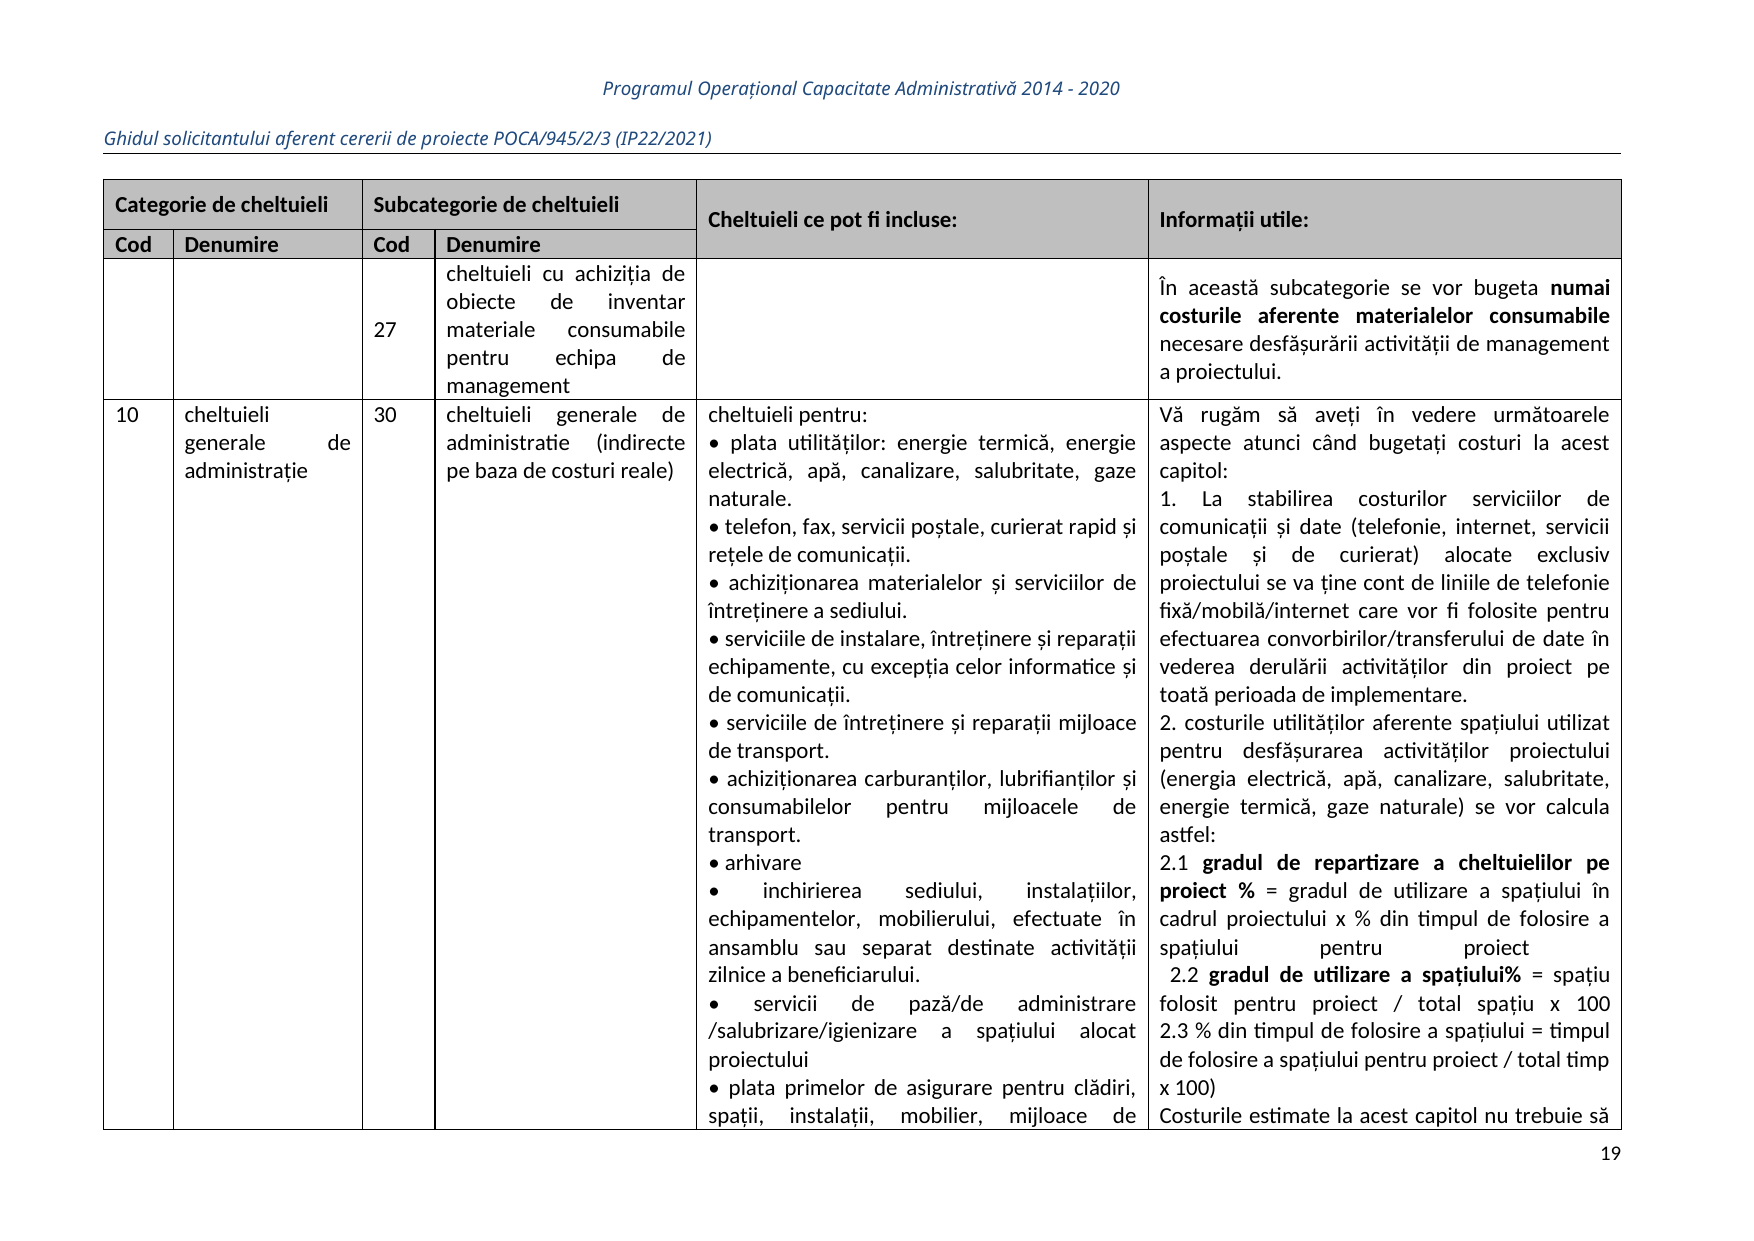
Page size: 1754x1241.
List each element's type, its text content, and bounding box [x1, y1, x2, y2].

table_cell În această subcategorie se vor bugeta numai costurile aferente materialelor consumabile necesare desfășurării activității de management a proiectului. [1149, 259, 1621, 399]
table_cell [697, 400, 1148, 1129]
table_cell Cod [104, 230, 173, 258]
table_cell cheltuieli generale de administrație [174, 400, 362, 1129]
table_cell 27 [363, 259, 434, 399]
table_header Cheltuieli ce pot fi incluse: [697, 180, 1148, 258]
table_cell [174, 259, 362, 399]
table_cell 30 [363, 400, 434, 1129]
table_cell Denumire [436, 230, 696, 258]
table_cell Cod [363, 230, 434, 258]
table_cell 10 [104, 400, 173, 1129]
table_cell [436, 400, 696, 1129]
table_header Subcategorie de cheltuieli [363, 180, 696, 229]
table_cell [697, 259, 1148, 399]
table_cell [1149, 400, 1621, 1129]
table_header Informații utile: [1149, 180, 1621, 258]
table_cell Denumire [174, 230, 362, 258]
table_cell cheltuieli cu achiziția de obiecte de inventar materiale consumabile pentru echipa de management [436, 259, 696, 399]
table_header Categorie de cheltuieli [104, 180, 362, 229]
